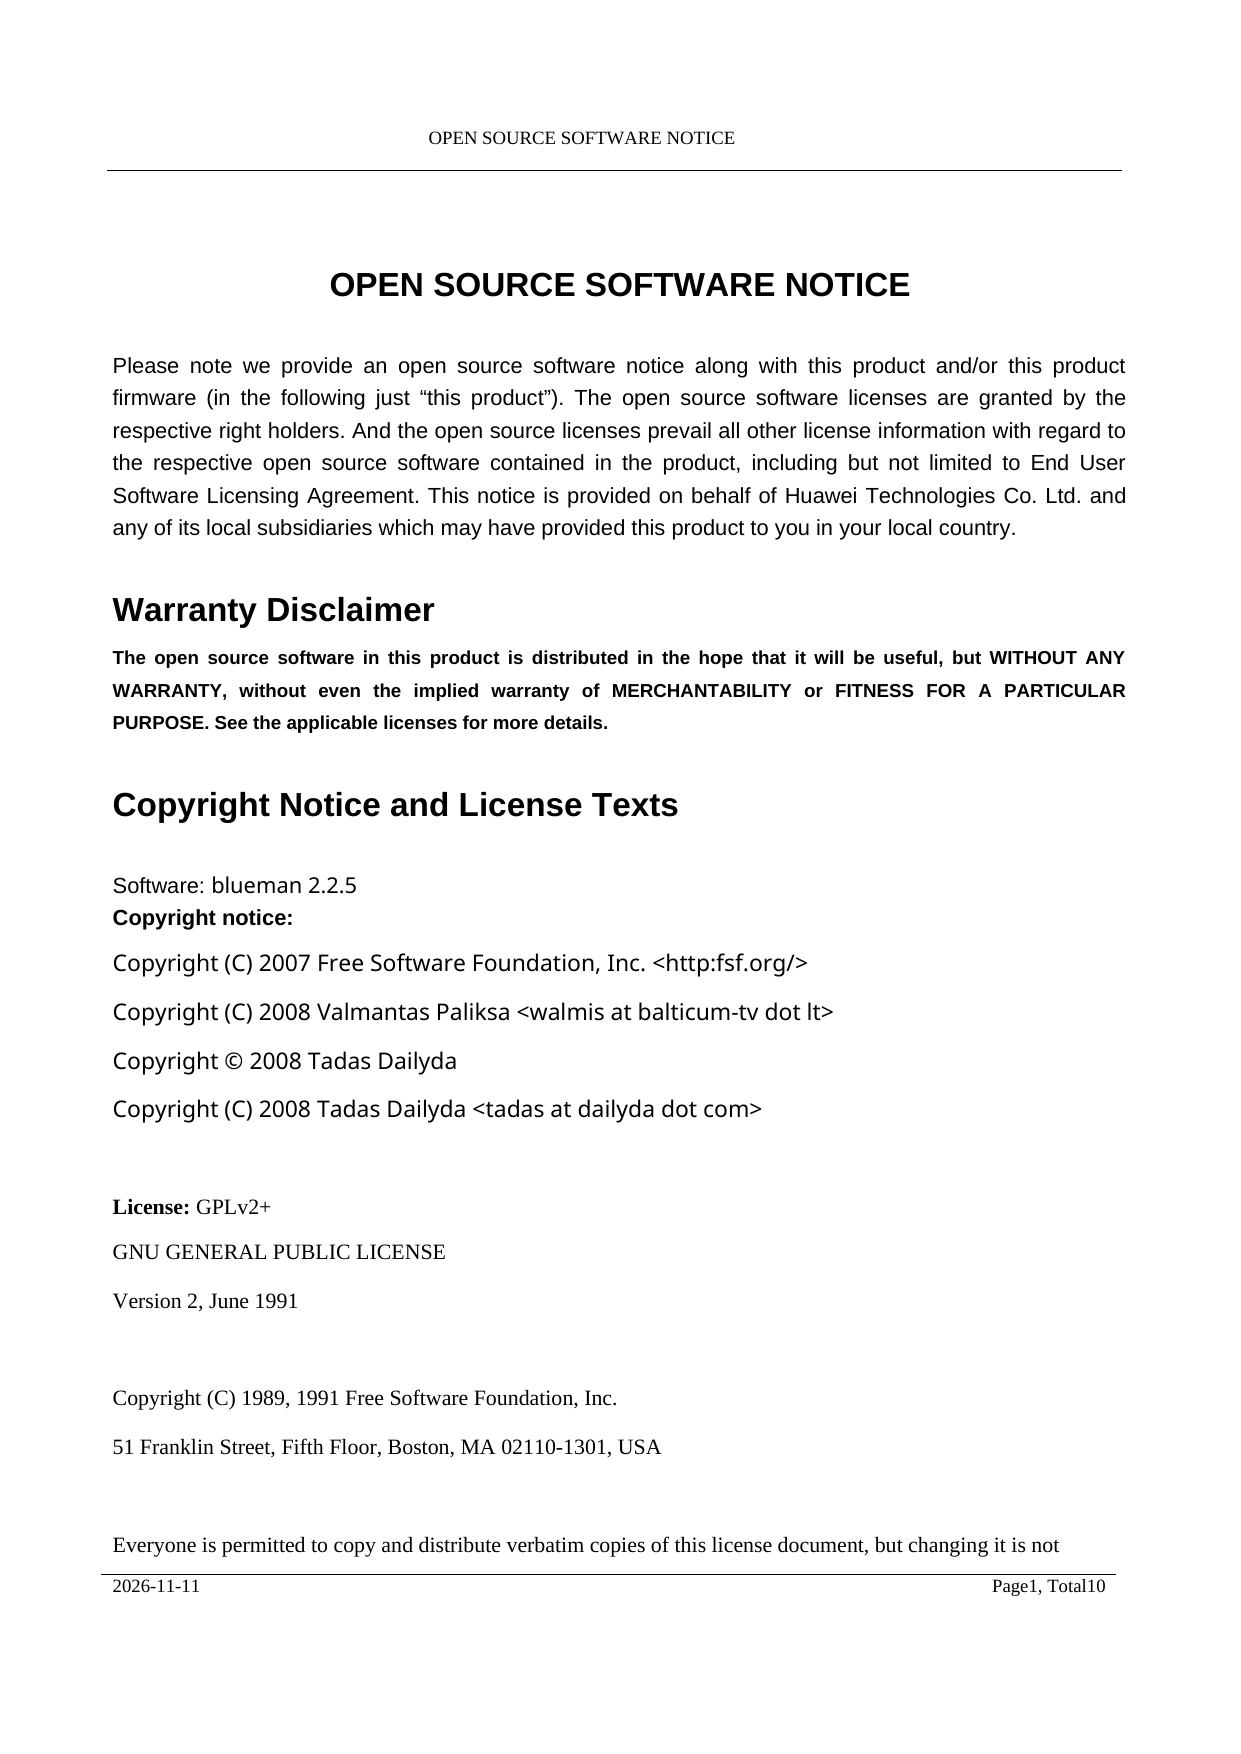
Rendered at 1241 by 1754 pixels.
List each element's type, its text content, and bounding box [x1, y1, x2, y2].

text Please note we provide an open source software notice along with this product and/or this product firmware (in the following just “this product”). The open source software licenses are granted by the respective right holders. And the open source licenses prevail all other license information with regard to the respective open source software contained in the product, including but not limited to End User Software Licensing Agreement. This notice is provided on behalf of Huawei Technologies Co. Ltd. and any of its local subsidiaries which may have provided this product to you in your local country. [112, 349, 1128, 544]
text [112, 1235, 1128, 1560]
text Software: blueman 2.2.5 [112, 869, 1128, 901]
text Copyright notice: [112, 901, 1128, 934]
text The open source software in this product is distributed in the hope that it will be useful, but WITHOUT ANY WARRANTY, without even the implied warranty of MERCHANTABILITY or FITNESS FOR A PARTICULAR PURPOSE. See the applicable licenses for more details. [112, 641, 1128, 739]
text OPEN SOURCE SOFTWARE NOTICE [112, 251, 1128, 316]
text Copyright (C) 2007 Free Software Foundation, Inc. <http:fsf.org/> Copyright (C) 2008 Valmantas Paliksa <walmis at balticum-tv dot lt> Copyright © 2008 Tadas Dailyda Copyright (C) 2008 Tadas Dailyda <tadas at dailyda dot com> [112, 947, 1128, 1174]
text Copyright Notice and License Texts [112, 771, 1128, 836]
text License: GPLv2+ [112, 1190, 1128, 1223]
text Warranty Disclaimer [112, 576, 1128, 641]
